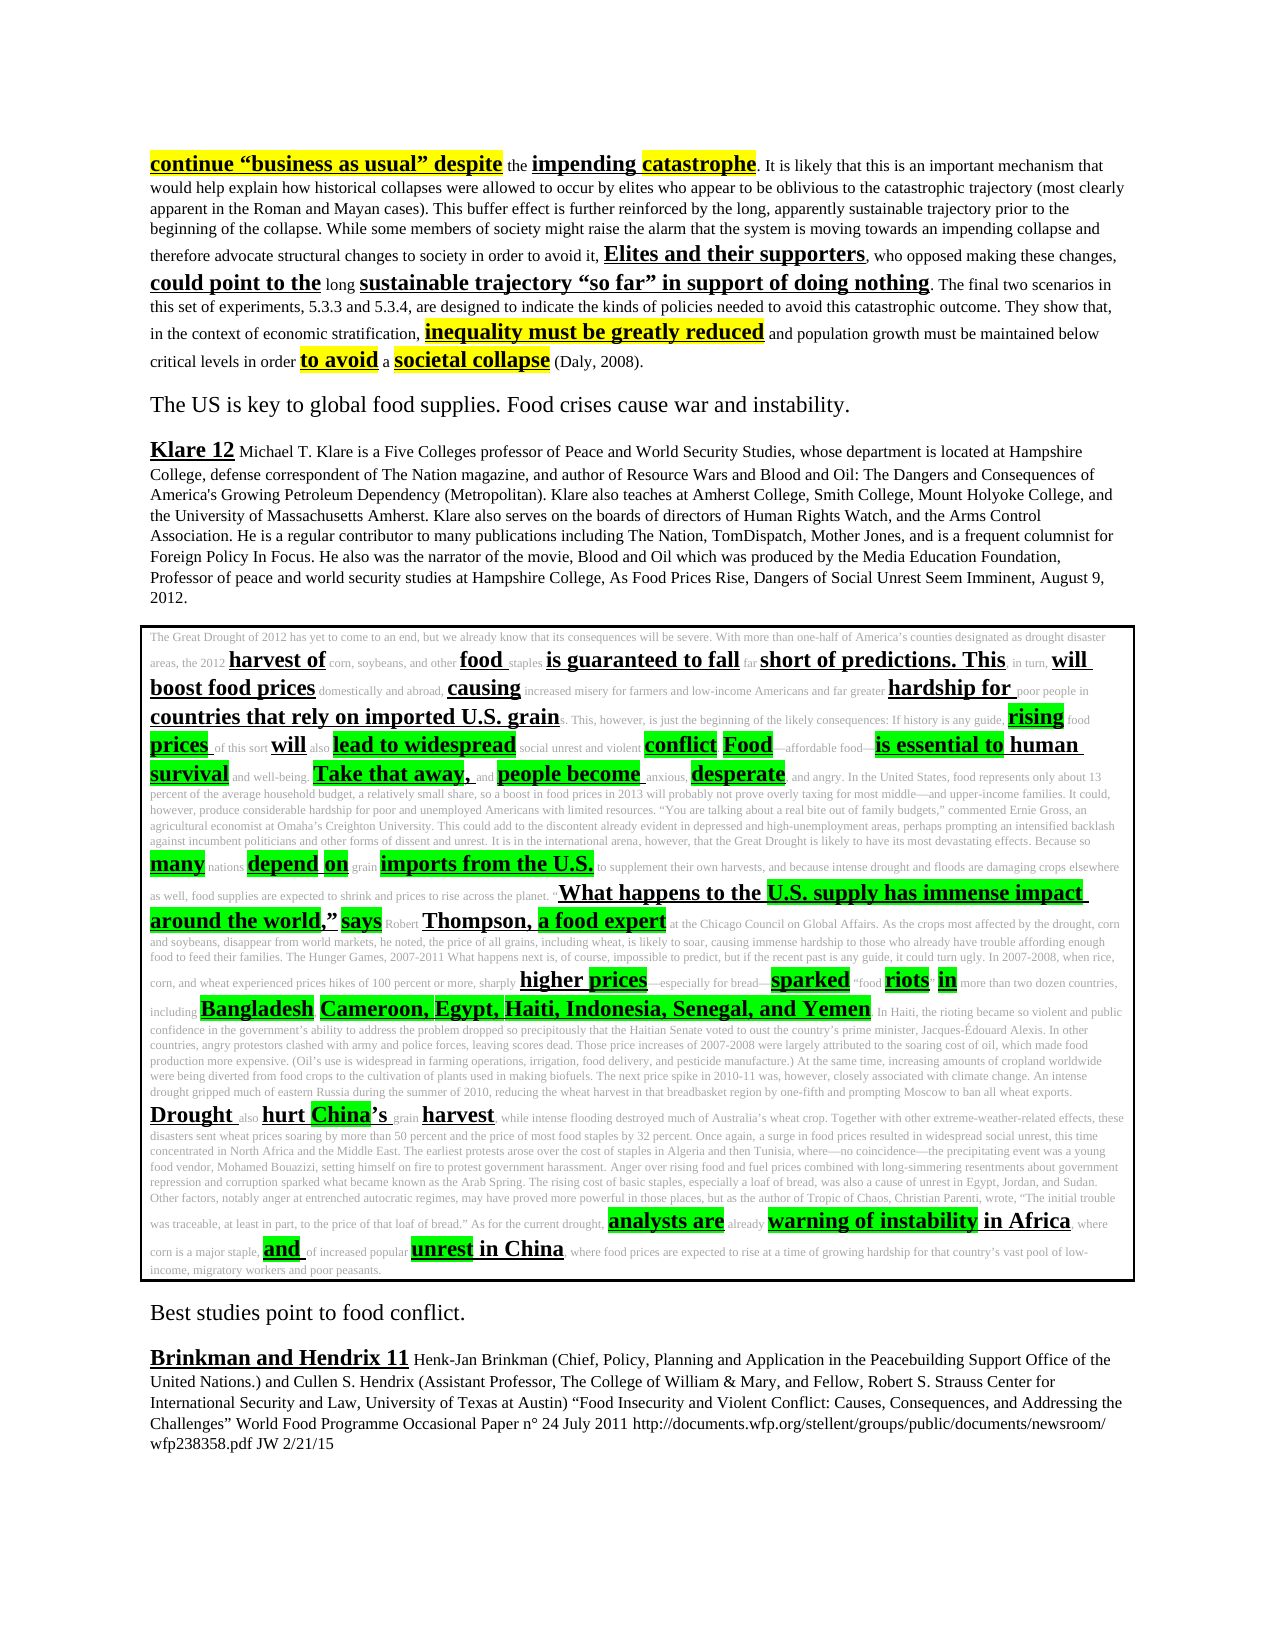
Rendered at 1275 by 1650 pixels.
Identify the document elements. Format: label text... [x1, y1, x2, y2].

text The Great Drought of 2012 has yet to come to an end, but we already know that its consequences will be severe. With more than one-half of America’s counties designated as drought disaster areas, the 2012 harvest of corn, soybeans, and other food staples is guaranteed to fall far short of predictions. This, in turn, will boost food prices domestically and abroad, causing increased misery for farmers and low-income Americans and far greater hardship for poor people in countries that rely on imported U.S. grains. This, however, is just the beginning of the likely consequences: If history is any guide, rising food prices of this sort will also lead to widespread social unrest and violent conflict. Food—affordable food—is essential to human survival and well-being. Take that away, and people become anxious, desperate, and angry. In the United States, food represents only about 13 percent of the average household budget, a relatively small share, so a boost in food prices in 2013 will probably not prove overly taxing for most middle—and upper-income families. It could, however, produce considerable hardship for poor and unemployed Americans with limited resources. “You are talking about a real bite out of family budgets,” commented Ernie Gross, an agricultural economist at Omaha’s Creighton University. This could add to the discontent already evident in depressed and high-unemployment areas, perhaps prompting an intensified backlash against incumbent politicians and other forms of dissent and unrest. It is in the international arena, however, that the Great Drought is likely to have its most devastating effects. Because so many nations depend on grain imports from the U.S. to supplement their own harvests, and because intense drought and floods are damaging crops elsewhere as well, food supplies are expected to shrink and prices to rise across the planet. “What happens to the U.S. supply has immense impact around the world,” says Robert Thompson, a food expert at the Chicago Council on Global Affairs. As the crops most affected by the drought, corn and soybeans, disappear from world markets, he noted, the price of all grains, including wheat, is likely to soar, causing immense hardship to those who already have trouble affording enough food to feed their families. The Hunger Games, 2007-2011 What happens next is, of course, impossible to predict, but if the recent past is any guide, it could turn ugly. In 2007-2008, when rice, corn, and wheat experienced prices hikes of 100 percent or more, sharply higher prices—especially for bread—sparked “food riots” in more than two dozen countries, including Bangladesh, Cameroon, Egypt, Haiti, Indonesia, Senegal, and Yemen. In Haiti, the rioting became so violent and public confidence in the government’s ability to address the problem dropped so precipitously that the Haitian Senate voted to oust the country’s prime minister, Jacques-Édouard Alexis. In other countries, angry protestors clashed with army and police forces, leaving scores dead. Those price increases of 2007-2008 were largely attributed to the soaring cost of oil, which made food production more expensive. (Oil’s use is widespread in farming operations, irrigation, food delivery, and pesticide manufacture.) At the same time, increasing amounts of cropland worldwide were being diverted from food crops to the cultivation of plants used in making biofuels. The next price spike in 2010-11 was, however, closely associated with climate change. An intense drought gripped much of eastern Russia during the summer of 2010, reducing the wheat harvest in that breadbasket region by one-fifth and prompting Moscow to ban all wheat exports. Drought also hurt China’s grain harvest, while intense flooding destroyed much of Australia’s wheat crop. Together with other extreme-weather-related effects, these disasters sent wheat prices soaring by more than 50 percent and the price of most food staples by 32 percent. Once again, a surge in food prices resulted in widespread social unrest, this time concentrated in North Africa and the Middle East. The earliest protests arose over the cost of staples in Algeria and then Tunisia, where—no coincidence—the precipitating event was a young food vendor, Mohamed Bouazizi, setting himself on fire to protest government harassment. Anger over rising food and fuel prices combined with long-simmering resentments about government repression and corruption sparked what became known as the Arab Spring. The rising cost of basic staples, especially a loaf of bread, was also a cause of unrest in Egypt, Jordan, and Sudan. Other factors, notably anger at entrenched autocratic regimes, may have proved more powerful in those places, but as the author of Tropic of Chaos, Christian Parenti, wrote, “The initial trouble was traceable, at least in part, to the price of that loaf of bread.” As for the current drought, analysts are already warning of instability in Africa, where corn is a major staple, and of increased popular unrest in China, where food prices are expected to rise at a time of growing hardship for that country’s vast pool of low-income, migratory workers and poor peasants. [142, 628, 1133, 1279]
text Klare 12 Michael T. Klare is a Five Colleges professor of Peace and World Security Studies, whose department is located at Hampshire College, defense correspondent of The Nation magazine, and author of Resource Wars and Blood and Oil: The Dangers and Consequences of America's Growing Petroleum Dependency (Metropolitan). Klare also teaches at Amherst College, Smith College, Mount Holyoke College, and the University of Massachusetts Amherst. Klare also serves on the boards of directors of Human Rights Watch, and the Arms Control Association. He is a regular contributor to many publications including The Nation, TomDispatch, Mother Jones, and is a frequent columnist for Foreign Policy In Focus. He also was the narrator of the movie, Blood and Oil which was produced by the Media Education Foundation, Professor of peace and world security studies at Hampshire College, As Food Prices Rise, Dangers of Social Unrest Seem Imminent, August 9, 2012. [150, 436, 1125, 607]
text The US is key to global food supplies. Food crises cause war and instability. [150, 391, 1125, 418]
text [150, 150, 1125, 373]
text Best studies point to food conflict. [150, 1299, 1125, 1326]
text Brinkman and Hendrix 11 Henk-Jan Brinkman (Chief, Policy, Planning and Application in the Peacebuilding Support Office of the United Nations.) and Cullen S. Hendrix (Assistant Professor, The College of William & Mary, and Fellow, Robert S. Strauss Center for International Security and Law, University of Texas at Austin) “Food Insecurity and Violent Conflict: Causes, Consequences, and Addressing the Challenges” World Food Programme Occasional Paper n° 24 July 2011 http://documents.wfp.org/stellent/groups/public/documents/newsroom/wfp238358.pdf JW 2/21/15 [150, 1344, 1125, 1453]
